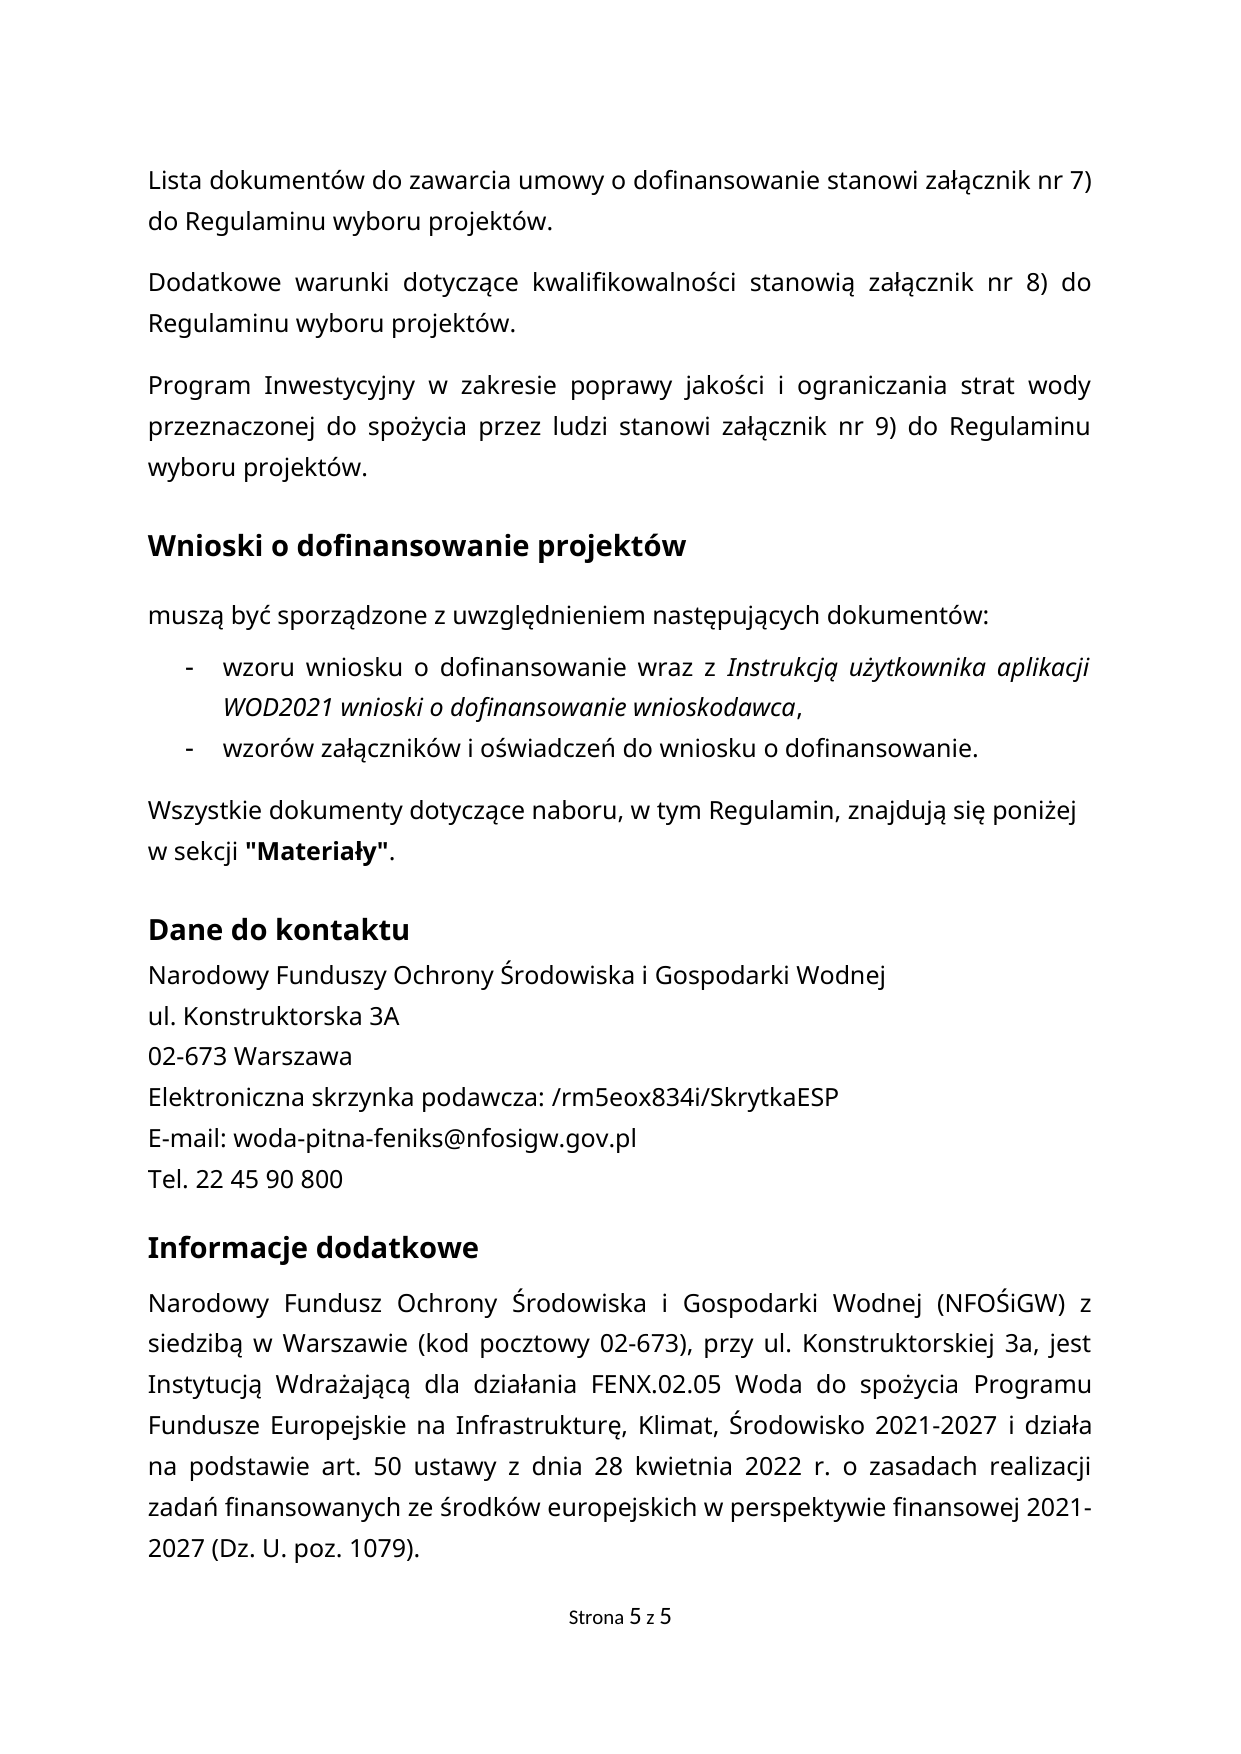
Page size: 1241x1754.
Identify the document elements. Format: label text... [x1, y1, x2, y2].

text Dodatkowe warunki dotyczące kwalifikowalności stanowią załącznik nr 8) do Regulaminu wyboru projektów. [148, 265, 1092, 340]
list wzorów załączników i oświadczeń do wniosku o dofinansowanie. [185, 752, 1092, 786]
list wzoru wniosku o dofinansowanie wraz z Instrukcją użytkownika aplikacji WOD2021 wnioski o dofinansowanie wnioskodawca, [185, 649, 1092, 724]
subtitle Dane do kontaktu [148, 931, 1092, 970]
text Wszystkie dokumenty dotyczące naboru, w tym Regulamin, znajdują się poniżej w sekcji "Materiały". [148, 813, 1092, 888]
text Program Inwestycyjny w zakresie poprawy jakości i ograniczania strat wody przeznaczonej do spożycia przez ludzi stanowi załącznik nr 9) do Regulaminu wyboru projektów. [148, 367, 1092, 483]
text Lista dokumentów do zawarcia umowy o dofinansowanie stanowi załącznik nr 7) do Regulaminu wyboru projektów. [148, 162, 1092, 237]
subtitle Informacje dodatkowe [148, 1248, 1092, 1288]
text E-mail: woda-pitna-feniks@nfosigw.gov.pl [148, 1141, 1092, 1176]
text Elektroniczna skrzynka podawcza: /rm5eox834i/SkrytkaESP [148, 1101, 1092, 1135]
text Tel. 22 45 90 800 [148, 1182, 1092, 1216]
text ul. Konstruktorska 3A [148, 1019, 1092, 1053]
subtitle muszą być sporządzone z uwzględnieniem następujących dokumentów: [148, 598, 1092, 632]
text 02-673 Warszawa [148, 1060, 1092, 1094]
text Narodowy Fundusz Ochrony Środowiska i Gospodarki Wodnej (NFOŚiGW) z siedzibą w Warszawie (kod pocztowy 02-673), przy ul. Konstruktorskiej 3a, jest Instytucją Wdrażającą dla działania FENX.02.05 Woda do spożycia Programu Fundusze Europejskie na Infrastrukturę, Klimat, Środowisko 2021-2027 i działa na podstawie art. 50 ustawy z dnia 28 kwietnia 2022 r. o zasadach realizacji zadań finansowanych ze środków europejskich w perspektywie finansowej 2021-2027 (Dz. U. poz. 1079). [148, 1306, 1092, 1585]
subtitle Wnioski o dofinansowanie projektów [148, 525, 1092, 565]
text Narodowy Funduszy Ochrony Środowiska i Gospodarki Wodnej [148, 978, 1092, 1012]
